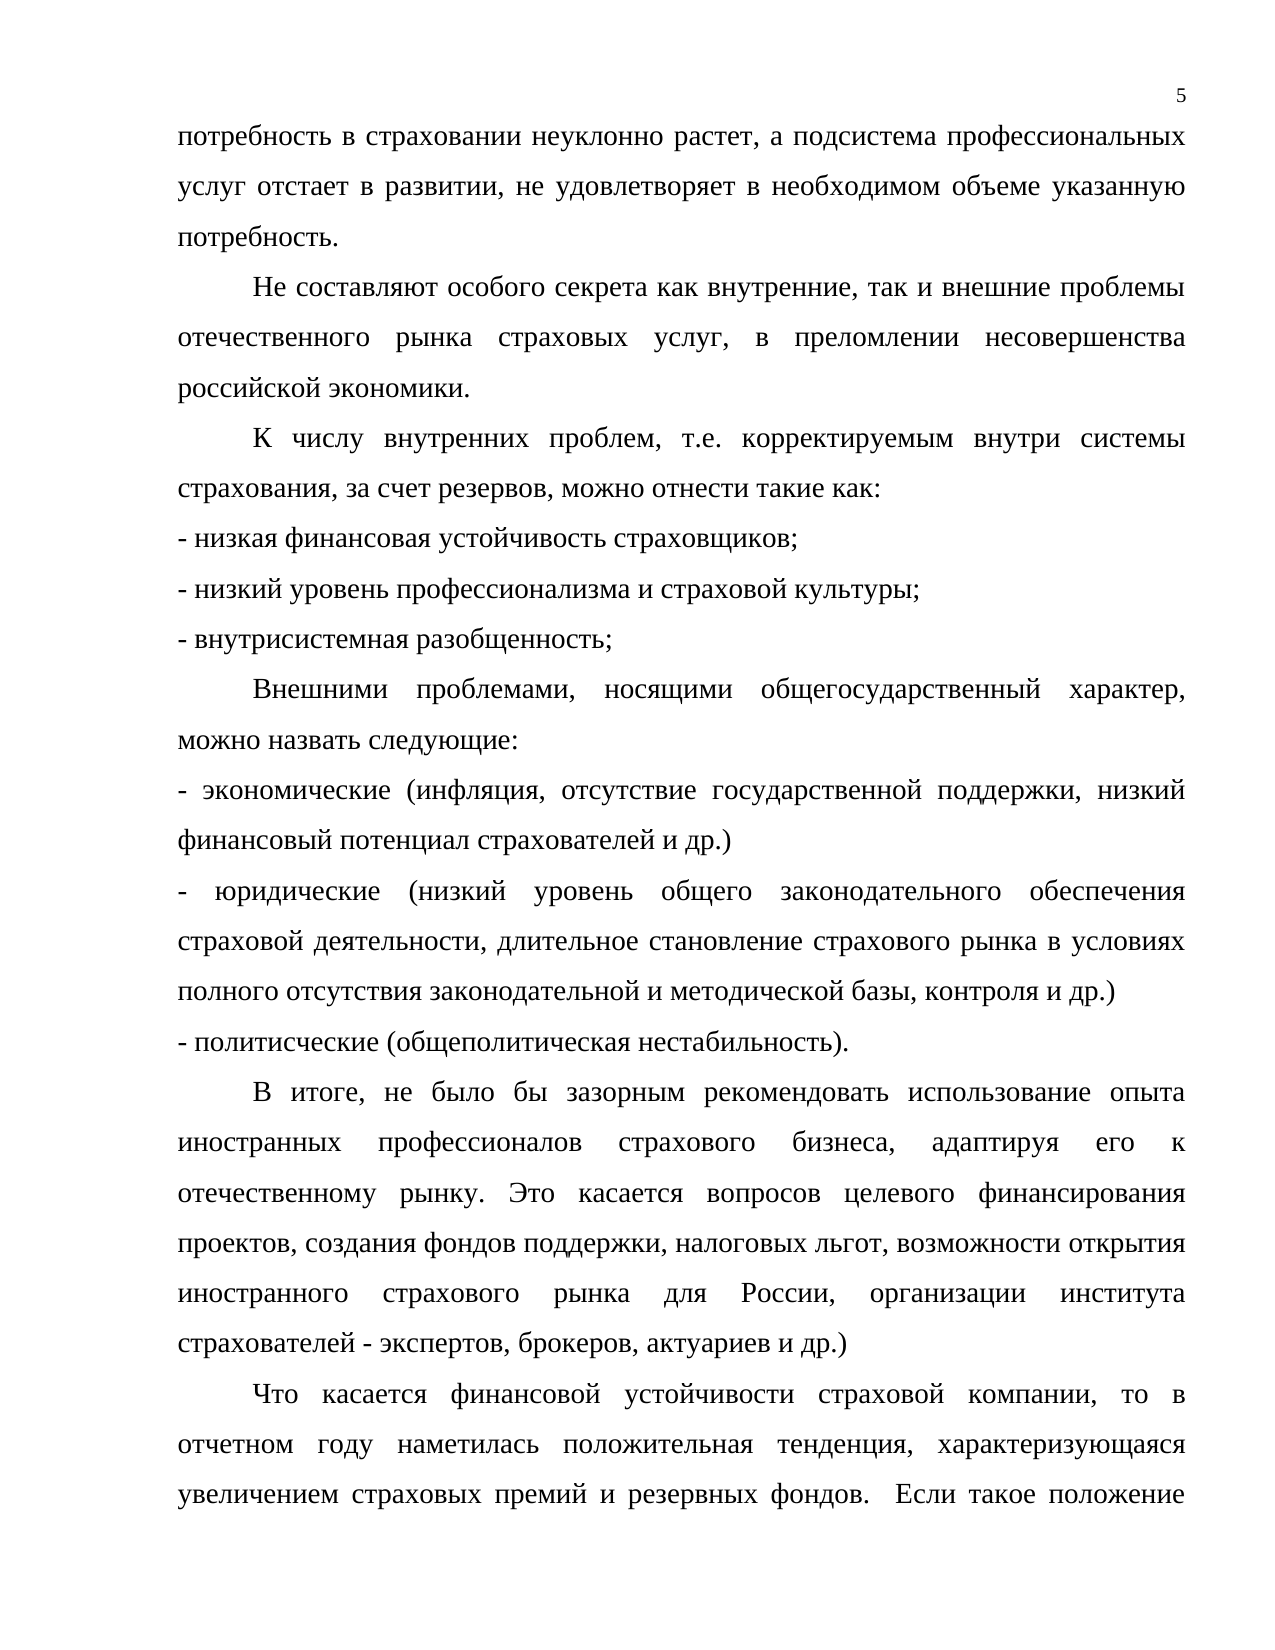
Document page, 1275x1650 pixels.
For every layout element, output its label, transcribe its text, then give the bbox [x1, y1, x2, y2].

text - экономические (инфляция, отсутствие государственной поддержки, низкий финансовый потенциал страхователей и др.) [177, 772, 1186, 856]
text Не составляют особого секрета как внутренние, так и внешние проблемы отечественного рынка страховых услуг, в преломлении несовершенства российской экономики. [177, 269, 1186, 403]
text - внутрисистемная разобщенность; [177, 621, 1186, 655]
text - политисческие (общеполитическая нестабильность). [177, 1024, 1186, 1057]
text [177, 118, 1186, 252]
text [177, 1376, 1186, 1510]
text В итоге, не было бы зазорным рекомендовать использование опыта иностранных профессионалов страхового бизнеса, адаптируя его к отечественному рынку. Это касается вопросов целевого финансирования проектов, создания фондов поддержки, налоговых льгот, возможности открытия иностранного страхового рынка для России, организации института страхователей - экспертов, брокеров, актуариев и др.) [177, 1074, 1186, 1359]
text К числу внутренних проблем, т.е. корректируемым внутри системы страхования, за счет резервов, можно отнести такие как: [177, 420, 1186, 504]
text - низкая финансовая устойчивость страховщиков; [177, 521, 1186, 554]
text Внешними проблемами, носящими общегосударственный характер, можно назвать следующие: [177, 672, 1186, 755]
text - низкий уровень профессионализма и страховой культуры; [177, 571, 1186, 604]
text - юридические (низкий уровень общего законодательного обеспечения страховой деятельности, длительное становление страхового рынка в условиях полного отсутствия законодательной и методической базы, контроля и др.) [177, 873, 1186, 1007]
